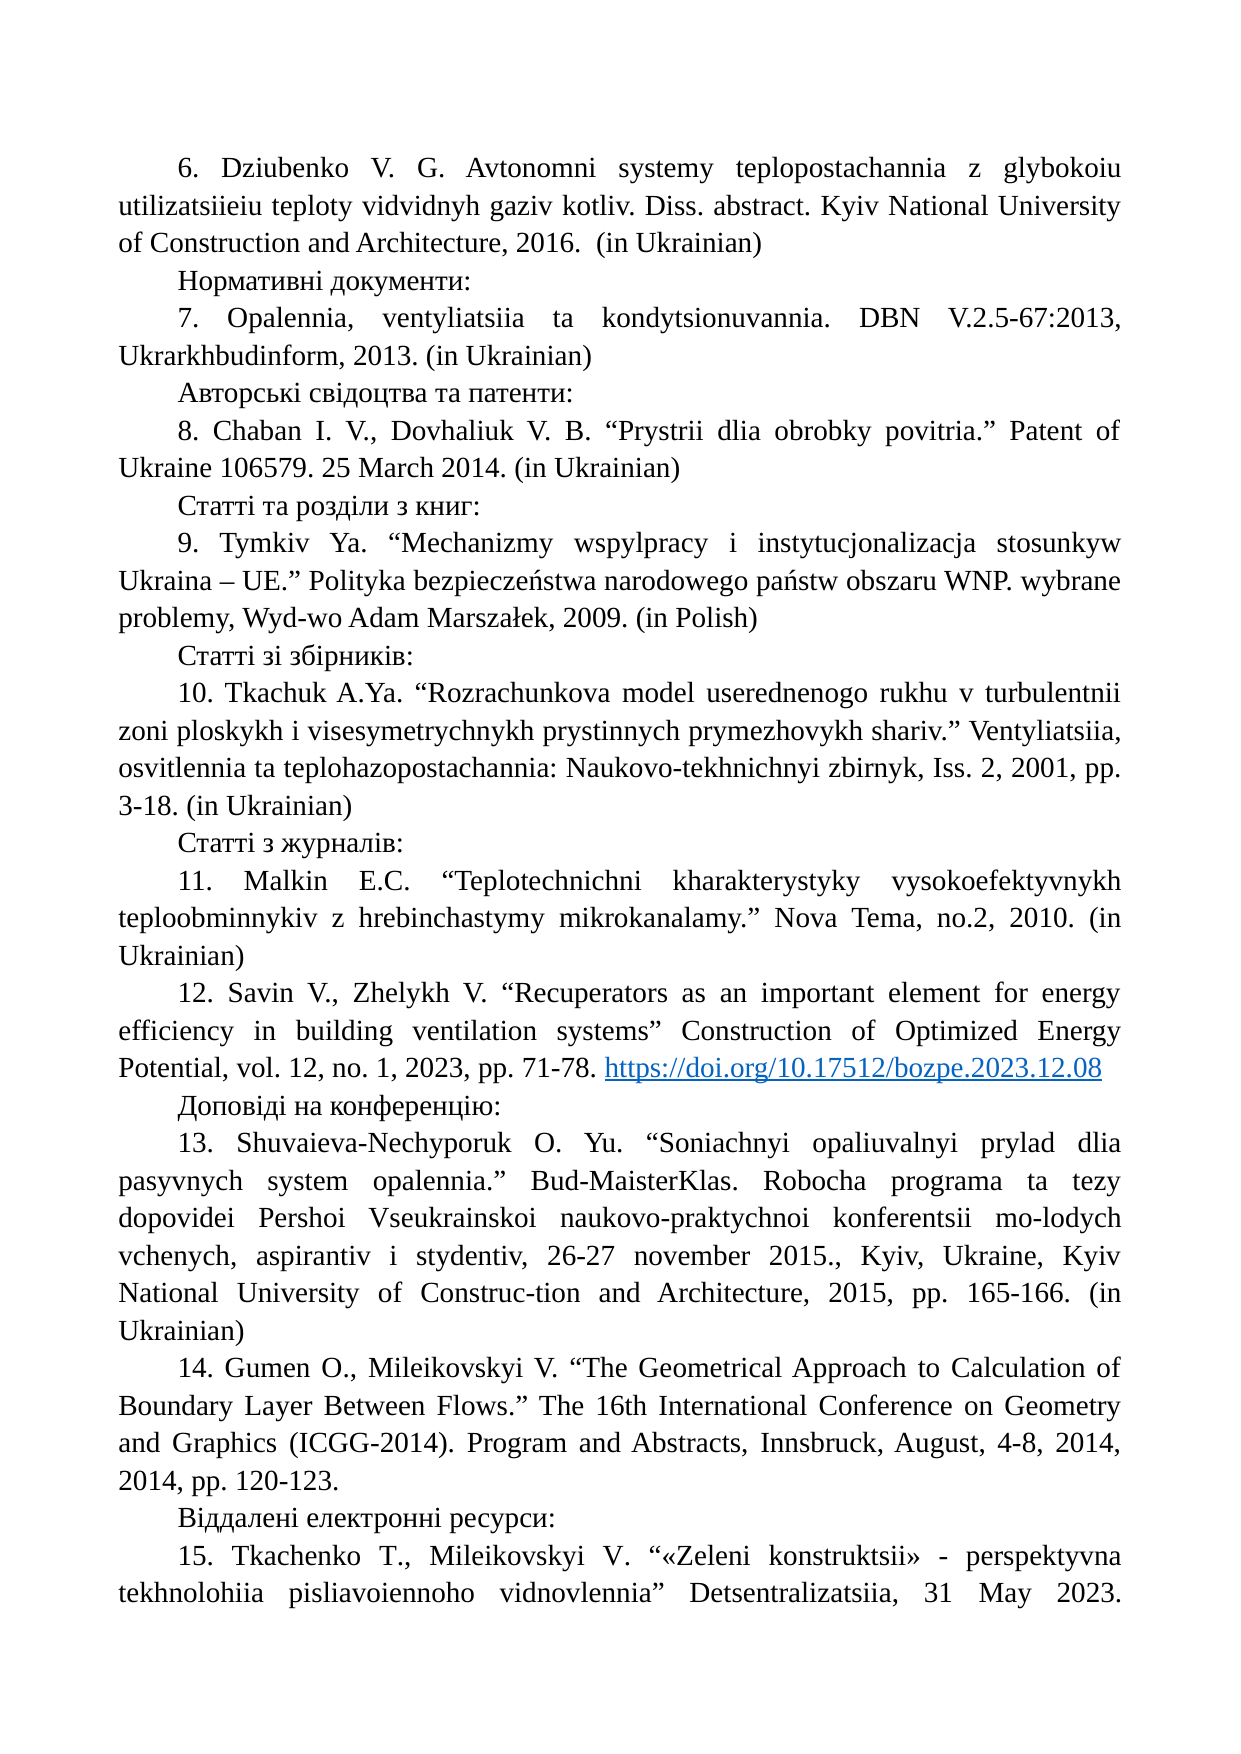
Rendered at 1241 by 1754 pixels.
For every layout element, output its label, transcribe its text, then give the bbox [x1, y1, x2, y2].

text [118, 1535, 1122, 1610]
text Статті з журналів: [118, 823, 1122, 860]
text Статті та розділи з книг: [118, 485, 1122, 523]
text 11. Malkin E.C. “Teplotechnichni kharakterystyky vysokoefektyvnykh teploobminnykiv z hrebinchastymy mikrokanalamy.” Nova Tema, no.2, 2010. (in Ukrainian) [118, 860, 1122, 973]
text Віддалені електронні ресурси: [118, 1498, 1122, 1535]
text 9. Tymkiv Ya. “Mechanizmy wspуlpracy i instytucjonalizacja stosunkуw Ukraina – UE.” Polityka bezpieczeństwa narodowego państw obszaru WNP. wybrane problemy, Wyd-wo Adam Marszałek, 2009. (in Polish) [118, 523, 1122, 635]
text Статті зі збірників: [118, 635, 1122, 673]
text 10. Tkachuk A.Ya. “Rozrachunkova model userednenogo rukhu v turbulentnii zoni ploskykh i visesymetrychnykh prystinnych prymezhovykh shariv.” Ventyliatsiia, osvitlennia ta teplohazopostachannia: Naukovo-tekhnichnyi zbirnyk, Iss. 2, 2001, pp. 3-18. (in Ukrainian) [118, 673, 1122, 823]
text 6. Dziubenko V. G. Avtonomni systemy teplopostachannia z glybokoiu utilizatsiieiu teploty vidvidnyh gaziv kotliv. Diss. abstract. Kyiv National University of Construction and Architecture, 2016. (in Ukrainian) [118, 148, 1122, 260]
text Доповіді на конференцію: [118, 1085, 1122, 1123]
text Авторські свідоцтва та патенти: [118, 373, 1122, 410]
text 13. Shuvaieva-Nechyporuk O. Yu. “Soniachnyi opaliuvalnyi prylad dlia pasyvnych system opalennia.” Bud-MaisterKlas. Robocha programa ta tezy dopovidei Pershoi Vseukrainskoi naukovo-praktychnoi konferentsii mo-lodych vchenych, aspirantiv i stydentiv, 26-27 november 2015., Kyiv, Ukraine, Kyiv National University of Construc-tion and Architecture, 2015, pp. 165-166. (in Ukrainian) [118, 1123, 1122, 1348]
text Нормативні документи: [118, 260, 1122, 298]
text 8. Chaban I. V., Dovhaliuk V. B. “Prystrii dlia obrobky povitria.” Patent of Ukraine 106579. 25 March 2014. (in Ukrainian) [118, 410, 1122, 485]
text 7. Opalennia, ventyliatsiia ta kondytsionuvannia. DBN V.2.5-67:2013, Ukrarkhbudinform, 2013. (in Ukrainian) [118, 298, 1122, 373]
text 14. Gumen O., Mileikovskyi V. “The Geometrical Approach to Calculation of Boundary Layer Between Flows.” The 16th International Conference on Geometry and Graphics (ICGG-2014). Program and Abstracts, Innsbruck, August, 4-8, 2014, 2014, pp. 120-123. [118, 1348, 1122, 1498]
text 12. Savin V., Zhelykh V. “Recuperators as an important element for energy efficiency in building ventilation systems” Construction of Optimized Energy Potential, vol. 12, no. 1, 2023, pp. 71-78. https://doi.org/10.17512/bozpe.2023.12.08 [118, 973, 1122, 1085]
